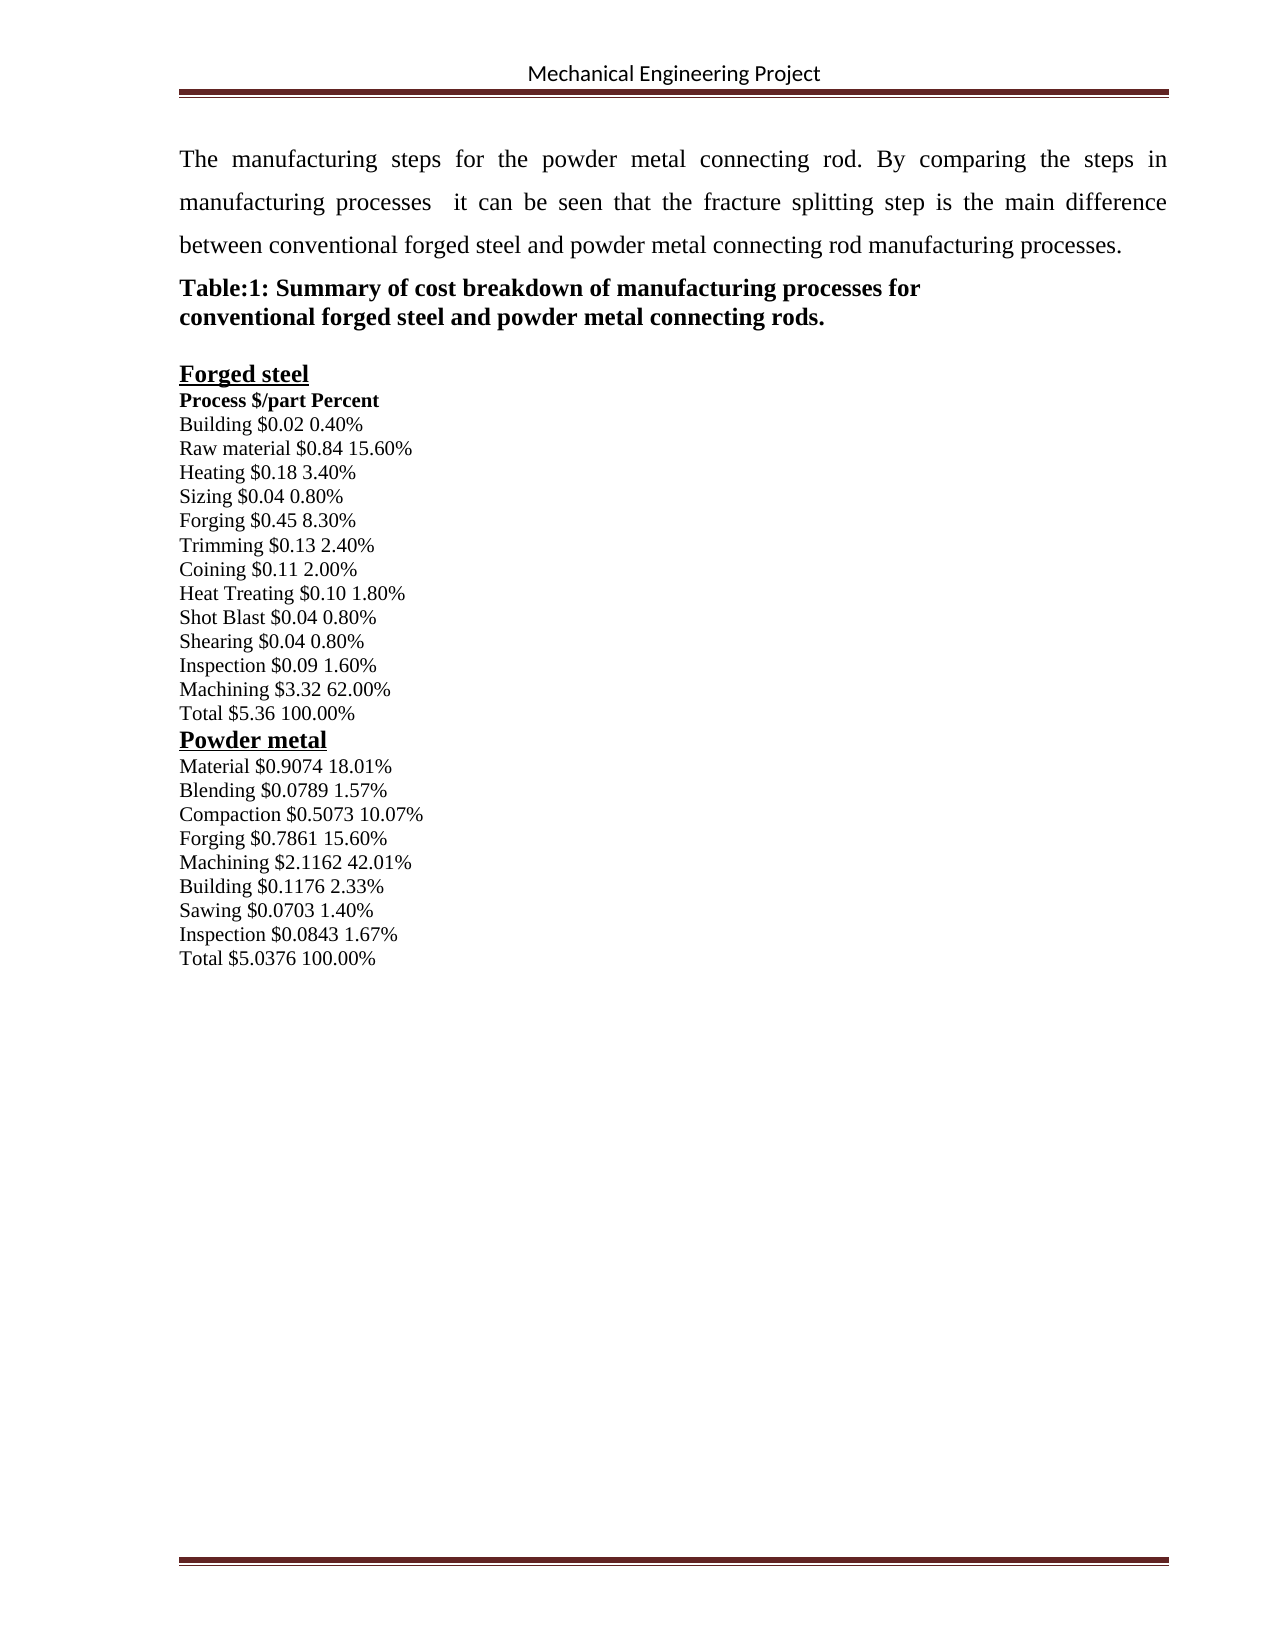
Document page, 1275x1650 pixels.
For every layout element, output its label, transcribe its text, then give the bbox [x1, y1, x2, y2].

text Heating $0.18 3.40% [179, 460, 1169, 484]
text Shot Blast $0.04 0.80% [179, 605, 1169, 629]
text Inspection $0.09 1.60% [179, 653, 1169, 677]
text Sawing $0.0703 1.40% [179, 898, 1169, 922]
text Shearing $0.04 0.80% [179, 629, 1169, 653]
text conventional forged steel and powder metal connecting rods. [179, 302, 1169, 331]
text Table:1: Summary of cost breakdown of manufacturing processes for [179, 273, 1169, 302]
text Powder metal [179, 725, 1169, 754]
text Forging $0.7861 15.60% [179, 826, 1169, 850]
text Forged steel [179, 359, 1169, 388]
text Coining $0.11 2.00% [179, 557, 1169, 581]
text The manufacturing steps for the powder metal connecting rod. By comparing the steps in manufacturing processes it can be seen that the fracture splitting step is the main difference between conventional forged steel and powder metal connecting rod manufacturing processes. [179, 144, 1169, 259]
text Total $5.36 100.00% [179, 701, 1169, 725]
text Machining $2.1162 42.01% [179, 850, 1169, 874]
text Compaction $0.5073 10.07% [179, 802, 1169, 826]
text Process $/part Percent [179, 388, 1169, 412]
text Building $0.02 0.40% [179, 412, 1169, 436]
text Total $5.0376 100.00% [179, 946, 1169, 970]
text Inspection $0.0843 1.67% [179, 922, 1169, 946]
text Forging $0.45 8.30% [179, 508, 1169, 532]
text Trimming $0.13 2.40% [179, 532, 1169, 557]
text Machining $3.32 62.00% [179, 677, 1169, 701]
text Blending $0.0789 1.57% [179, 778, 1169, 802]
text Sizing $0.04 0.80% [179, 484, 1169, 508]
text Building $0.1176 2.33% [179, 874, 1169, 898]
text Heat Treating $0.10 1.80% [179, 581, 1169, 605]
text Material $0.9074 18.01% [179, 754, 1169, 778]
text Raw material $0.84 15.60% [179, 436, 1169, 460]
